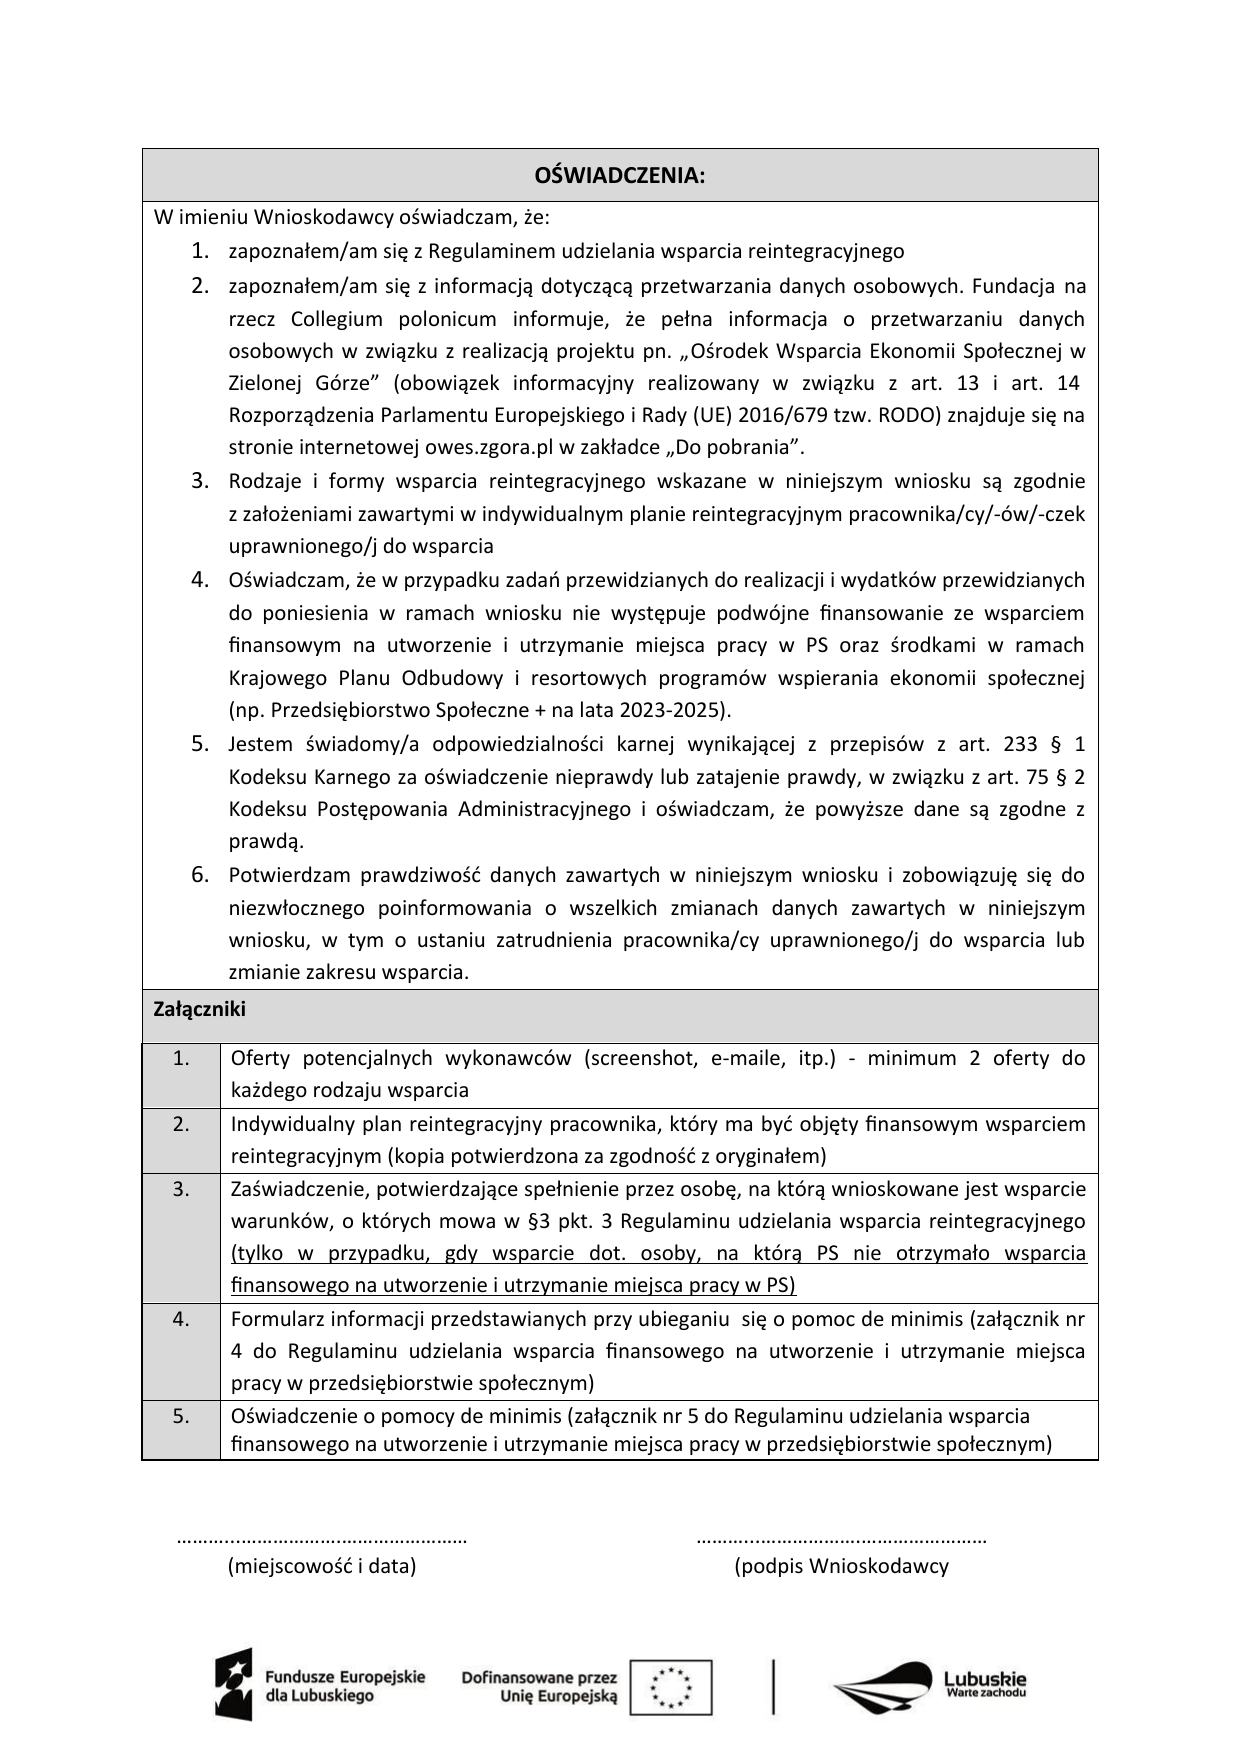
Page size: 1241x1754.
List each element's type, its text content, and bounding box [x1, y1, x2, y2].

table_cell Oferty potencjalnych wykonawców (screenshot, e-maile, itp.) - minimum 2 oferty do każdego rodzaju wsparcia [221, 1044, 1098, 1107]
table_cell Zaświadczenie, potwierdzające spełnienie przez osobę, na którą wnioskowane jest wsparcie warunków, o których mowa w §3 pkt. 3 Regulaminu udzielania wsparcia reintegracyjnego (tylko w przypadku, gdy wsparcie dot. osoby, na którą PS nie otrzymało wsparcia finansowego na utworzenie i utrzymanie miejsca pracy w PS) [221, 1174, 1098, 1302]
table_cell W imieniu Wnioskodawcy oświadczam, że: zapoznałem/am się z Regulaminem udzielania wsparcia reintegracyjnego zapoznałem/am się z informacją dotyczącą przetwarzania danych osobowych. Fundacja na rzecz Collegium polonicum informuje, że pełna informacja o przetwarzaniu danych osobowych w związku z realizacją projektu pn. „Ośrodek Wsparcia Ekonomii Społecznej w Zielonej Górze” (obowiązek informacyjny realizowany w związku z art. 13 i art. 14 Rozporządzenia Parlamentu Europejskiego i Rady (UE) 2016/679 tzw. RODO) znajduje się na stronie internetowej owes.zgora.pl w zakładce „Do pobrania”. Rodzaje i formy wsparcia reintegracyjnego wskazane w niniejszym wniosku są zgodnie z założeniami zawartymi w indywidualnym planie reintegracyjnym pracownika/cy/-ów/-czek uprawnionego/j do wsparcia Oświadczam, że w przypadku zadań przewidzianych do realizacji i wydatków przewidzianych do poniesienia w ramach wniosku nie występuje podwójne finansowanie ze wsparciem finansowym na utworzenie i utrzymanie miejsca pracy w PS oraz środkami w ramach Krajowego Planu Odbudowy i resortowych programów wspierania ekonomii społecznej (np. Przedsiębiorstwo Społeczne + na lata 2023-2025). Jestem świadomy/a odpowiedzialności karnej wynikającej z przepisów z art. 233 § 1 Kodeksu Karnego za oświadczenie nieprawdy lub zatajenie prawdy, w związku z art. 75 § 2 Kodeksu Postępowania Administracyjnego i oświadczam, że powyższe dane są zgodne z prawdą. Potwierdzam prawdziwość danych zawartych w niniejszym wniosku i zobowiązuję się do niezwłocznego poinformowania o wszelkich zmianach danych zawartych w niniejszym wniosku, w tym o ustaniu zatrudnienia pracownika/cy uprawnionego/j do wsparcia lub zmianie zakresu wsparcia. [143, 202, 1098, 989]
table_cell 1. [143, 1044, 220, 1107]
table_cell 3. [143, 1174, 220, 1302]
table_header OŚWIADCZENIA: [143, 149, 1098, 201]
text ………...……………….…………………… ………...……………….…………………… [148, 1521, 1093, 1549]
text (miejscowość i data) (podpis Wnioskodawcy [148, 1551, 1093, 1579]
table_cell 2. [143, 1109, 220, 1173]
table_cell Formularz informacji przedstawianych przy ubieganiu się o pomoc de minimis (załącznik nr 4 do Regulaminu udzielania wsparcia finansowego na utworzenie i utrzymanie miejsca pracy w przedsiębiorstwie społecznym) [221, 1304, 1098, 1400]
table_cell 4. [143, 1304, 220, 1400]
table_cell Oświadczenie o pomocy de minimis (załącznik nr 5 do Regulaminu udzielania wsparcia finansowego na utworzenie i utrzymanie miejsca pracy w przedsiębiorstwie społecznym) [221, 1401, 1098, 1459]
table_cell 5. [143, 1401, 220, 1459]
picture [172, 1641, 1064, 1733]
table_cell Załączniki [143, 990, 1098, 1042]
table_cell Indywidualny plan reintegracyjny pracownika, który ma być objęty finansowym wsparciem reintegracyjnym (kopia potwierdzona za zgodność z oryginałem) [221, 1109, 1098, 1173]
